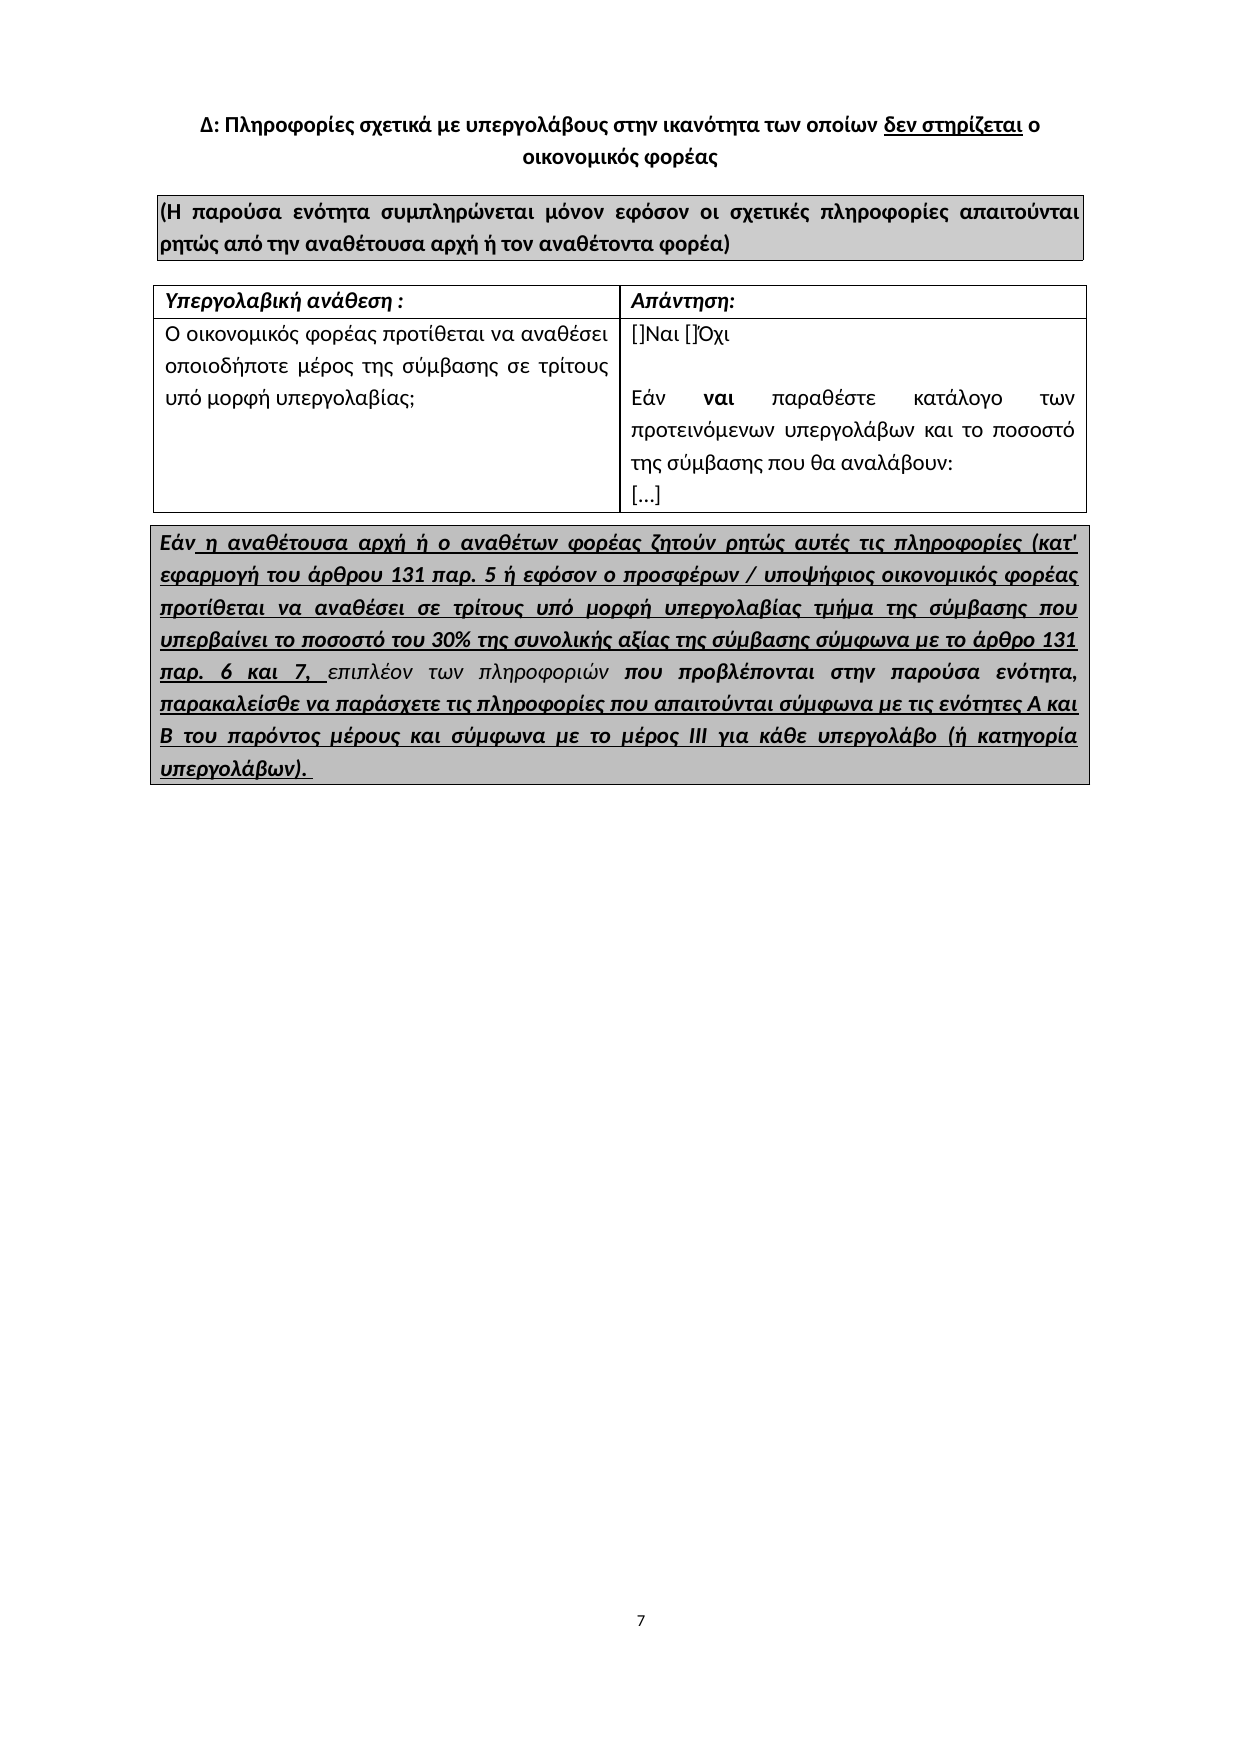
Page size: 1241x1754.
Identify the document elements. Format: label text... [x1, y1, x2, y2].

table_header Υπεργολαβική ανάθεση : [154, 286, 619, 318]
title Εάν η αναθέτουσα αρχή ή ο αναθέτων φορέας ζητούν ρητώς αυτές τις πληροφορίες (κατ' εφαρμογή του άρθρου 131 παρ. 5 ή εφόσον ο προσφέρων / υποψήφιος οικονομικός φορέας προτίθεται να αναθέσει σε τρίτους υπό μορφή υπεργολαβίας τμήμα της σύμβασης που υπερβαίνει το ποσοστό του 30% της συνολικής αξίας της σύμβασης σύμφωνα με το άρθρο 131 παρ. 6 και 7, επιπλέον των πληροφοριών που προβλέπονται στην παρούσα ενότητα, παρακαλείσθε να παράσχετε τις πληροφορίες που απαιτούνται σύμφωνα με τις ενότητες Α και Β του παρόντος μέρους και σύμφωνα με το μέρος ΙΙΙ για κάθε υπεργολάβο (ή κατηγορία υπεργολάβων). [151, 526, 1089, 784]
text (Η παρούσα ενότητα συμπληρώνεται μόνον εφόσον οι σχετικές πληροφορίες απαιτούνται ρητώς από την αναθέτουσα αρχή ή τον αναθέτοντα φορέα) [158, 196, 1083, 260]
table_header Απάντηση: [621, 286, 1086, 318]
table_cell []Ναι []Όχι Εάν ναι παραθέστε κατάλογο των προτεινόμενων υπεργολάβων και το ποσοστό της σύμβασης που θα αναλάβουν: […] [621, 319, 1086, 512]
text Δ: Πληροφορίες σχετικά με υπεργολάβους στην ικανότητα των οποίων δεν στηρίζεται ο οικονομικός φορέας [159, 110, 1081, 170]
table_cell Ο οικονομικός φορέας προτίθεται να αναθέσει οποιοδήποτε μέρος της σύμβασης σε τρίτους υπό μορφή υπεργολαβίας; [154, 319, 619, 512]
